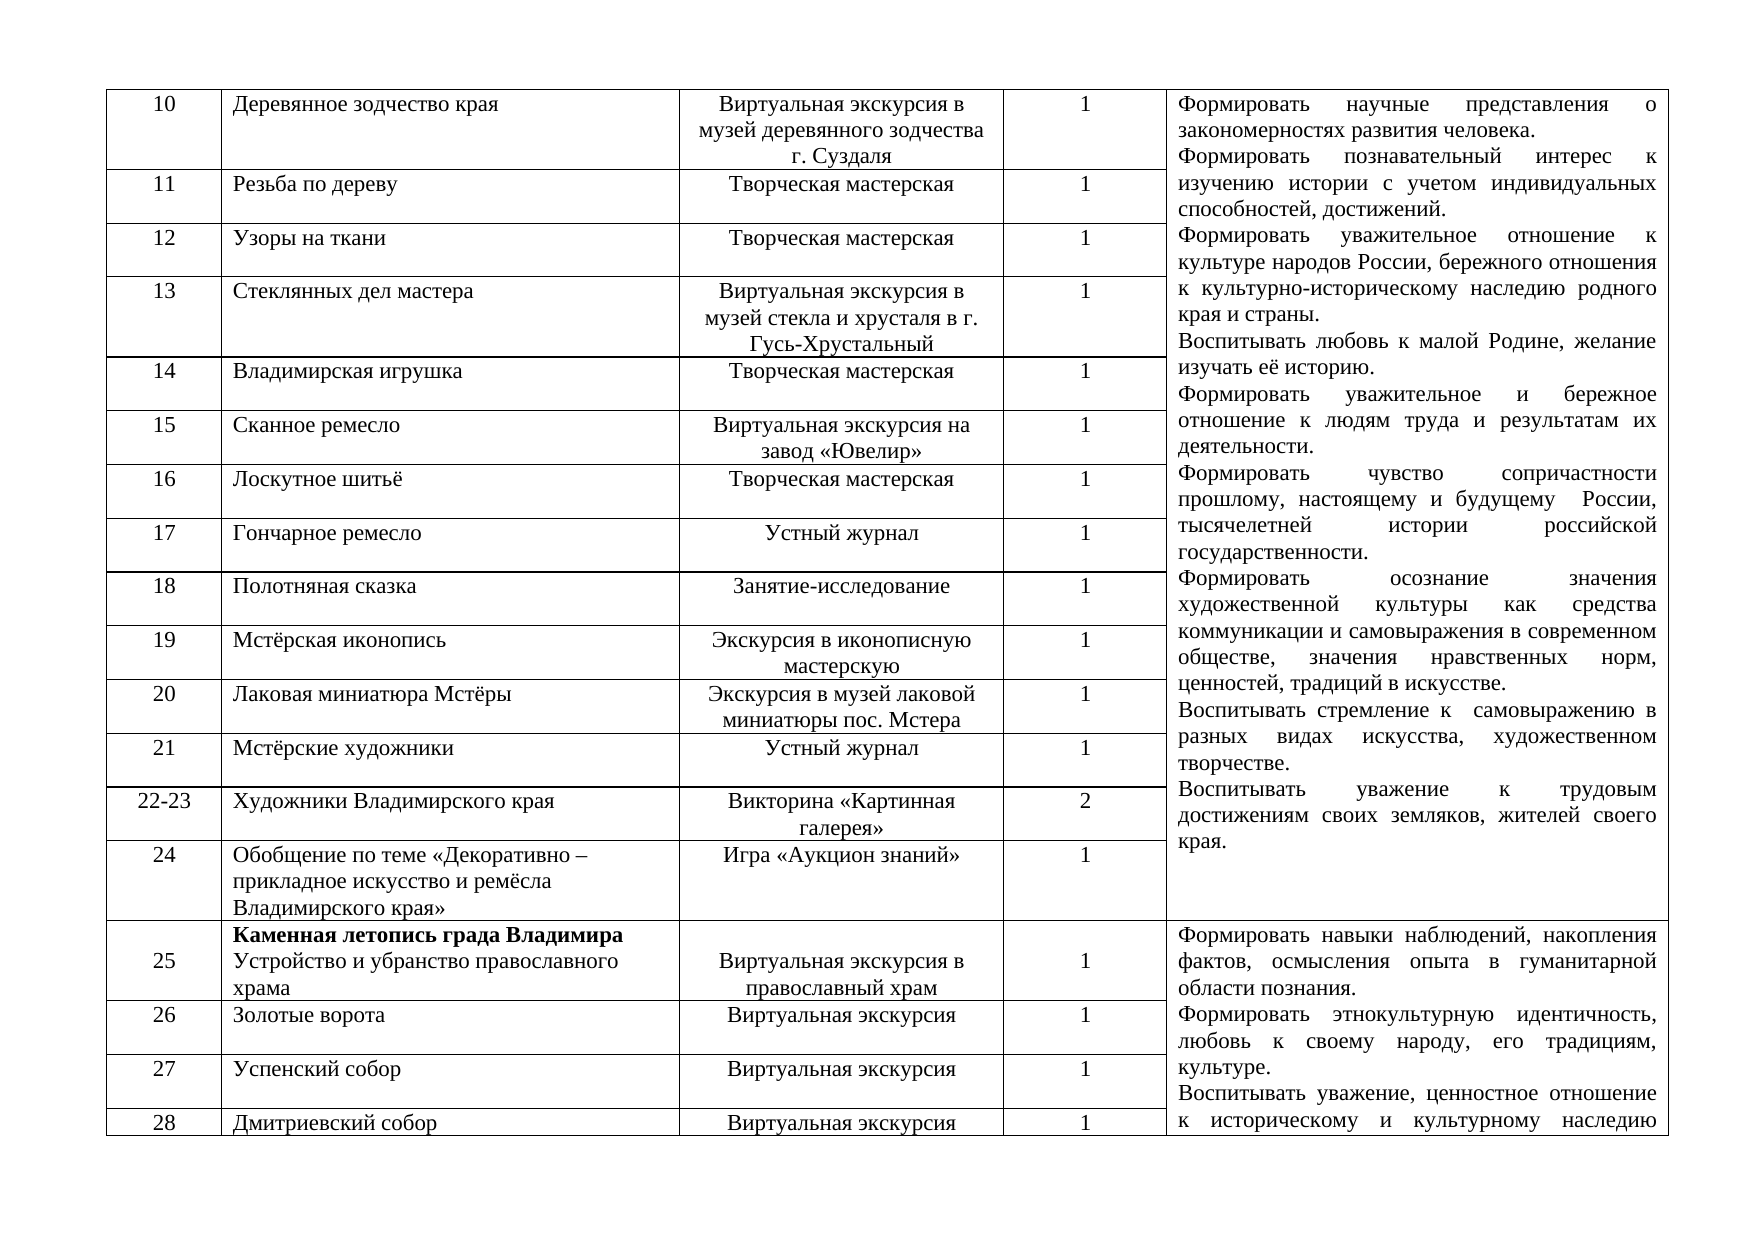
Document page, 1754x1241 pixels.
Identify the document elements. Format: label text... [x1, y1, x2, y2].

table_cell 28 [107, 1109, 221, 1135]
table_cell 1 [1004, 358, 1166, 410]
table_cell 18 [107, 573, 221, 625]
table_cell 24 [107, 841, 221, 920]
table_cell 27 [107, 1055, 221, 1108]
table_cell Гончарное ремесло [222, 519, 679, 571]
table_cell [1167, 90, 1668, 920]
table_cell 1 [1004, 224, 1166, 276]
table_cell Стеклянных дел мастера [222, 277, 679, 356]
table_cell Творческая мастерская [680, 358, 1003, 410]
table_cell Игра «Аукцион знаний» [680, 841, 1003, 920]
table_cell Виртуальная экскурсия на завод «Ювелир» [680, 411, 1003, 464]
table_cell Творческая мастерская [680, 170, 1003, 222]
table_cell Виртуальная экскурсия [680, 1001, 1003, 1054]
table_cell Виртуальная экскурсия в музей деревянного зодчества г. Суздаля [680, 90, 1003, 169]
table_cell Каменная летопись града Владимира Устройство и убранство православного храма [222, 921, 679, 1000]
table_cell 1 [1004, 734, 1166, 786]
table_cell Успенский собор [222, 1055, 679, 1108]
table_cell Занятие-исследование [680, 573, 1003, 625]
table_cell Владимирская игрушка [222, 358, 679, 410]
table_cell 1 [1004, 573, 1166, 625]
table_cell Золотые ворота [222, 1001, 679, 1054]
table_cell 1 [1004, 841, 1166, 920]
table_cell Виртуальная экскурсия [680, 1055, 1003, 1108]
table_cell Виртуальная экскурсия в православный храм [680, 921, 1003, 1000]
table_cell Викторина «Картинная галерея» [680, 788, 1003, 840]
table_cell Мстёрская иконопись [222, 626, 679, 679]
table_cell Творческая мастерская [680, 224, 1003, 276]
table_cell 1 [1004, 411, 1166, 464]
table_cell Экскурсия в иконописную мастерскую [680, 626, 1003, 679]
table_cell 1 [1004, 90, 1166, 169]
table_cell 26 [107, 1001, 221, 1054]
table_cell 2 [1004, 788, 1166, 840]
table_cell Формировать навыки наблюдений, накопления фактов, осмысления опыта в гуманитарной области познания. Формировать этнокультурную идентичность, любовь к своему народу, его традициям, культуре. Воспитывать уважение, ценностное отношение к историческому и культурному наследию своего народа. Формировать интерес к познанию истории, культуры своего народа, своего края. Воспитывать любовь к малой Родине. Формировать чувство сопричастности прошлому, настоящему и будущему России, тысячелетней истории российской государственности. [1167, 921, 1668, 1135]
table_cell 16 [107, 465, 221, 518]
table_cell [680, 1109, 1003, 1135]
table_cell Творческая мастерская [680, 465, 1003, 518]
table_cell 1 [1004, 170, 1166, 222]
table_cell 1 [1004, 1055, 1166, 1108]
table_cell 25 [107, 921, 221, 1000]
table_cell Обобщение по теме «Декоративно – прикладное искусство и ремёсла Владимирского края» [222, 841, 679, 920]
table_cell Резьба по дереву [222, 170, 679, 222]
table_cell Сканное ремесло [222, 411, 679, 464]
table_cell 1 [1004, 519, 1166, 571]
table_cell 15 [107, 411, 221, 464]
table_cell 11 [107, 170, 221, 222]
table_cell Полотняная сказка [222, 573, 679, 625]
table_cell 21 [107, 734, 221, 786]
table_cell 1 [1004, 277, 1166, 356]
table_cell Виртуальная экскурсия в музей стекла и хрусталя в г. Гусь-Хрустальный [680, 277, 1003, 356]
table_cell Узоры на ткани [222, 224, 679, 276]
table_cell Деревянное зодчество края [222, 90, 679, 169]
table_cell 22-23 [107, 788, 221, 840]
table_cell Лоскутное шитьё [222, 465, 679, 518]
table_cell Художники Владимирского края [222, 788, 679, 840]
table_cell 1 [1004, 680, 1166, 733]
table_cell Экскурсия в музей лаковой миниатюры пос. Мстера [680, 680, 1003, 733]
table_cell Лаковая миниатюра Мстёры [222, 680, 679, 733]
table_cell 19 [107, 626, 221, 679]
table_cell 12 [107, 224, 221, 276]
table_cell Устный журнал [680, 734, 1003, 786]
table_cell 1 [1004, 465, 1166, 518]
table_cell Устный журнал [680, 519, 1003, 571]
table_cell 1 [1004, 626, 1166, 679]
table_cell 1 [1004, 921, 1166, 1000]
table_cell Дмитриевский собор [222, 1109, 679, 1135]
table_cell Мстёрские художники [222, 734, 679, 786]
table_cell 1 [1004, 1001, 1166, 1054]
table_cell 13 [107, 277, 221, 356]
table_cell 1 [1004, 1109, 1166, 1135]
table_cell 20 [107, 680, 221, 733]
table_cell 14 [107, 358, 221, 410]
table_cell 10 [107, 90, 221, 169]
table_cell 17 [107, 519, 221, 571]
